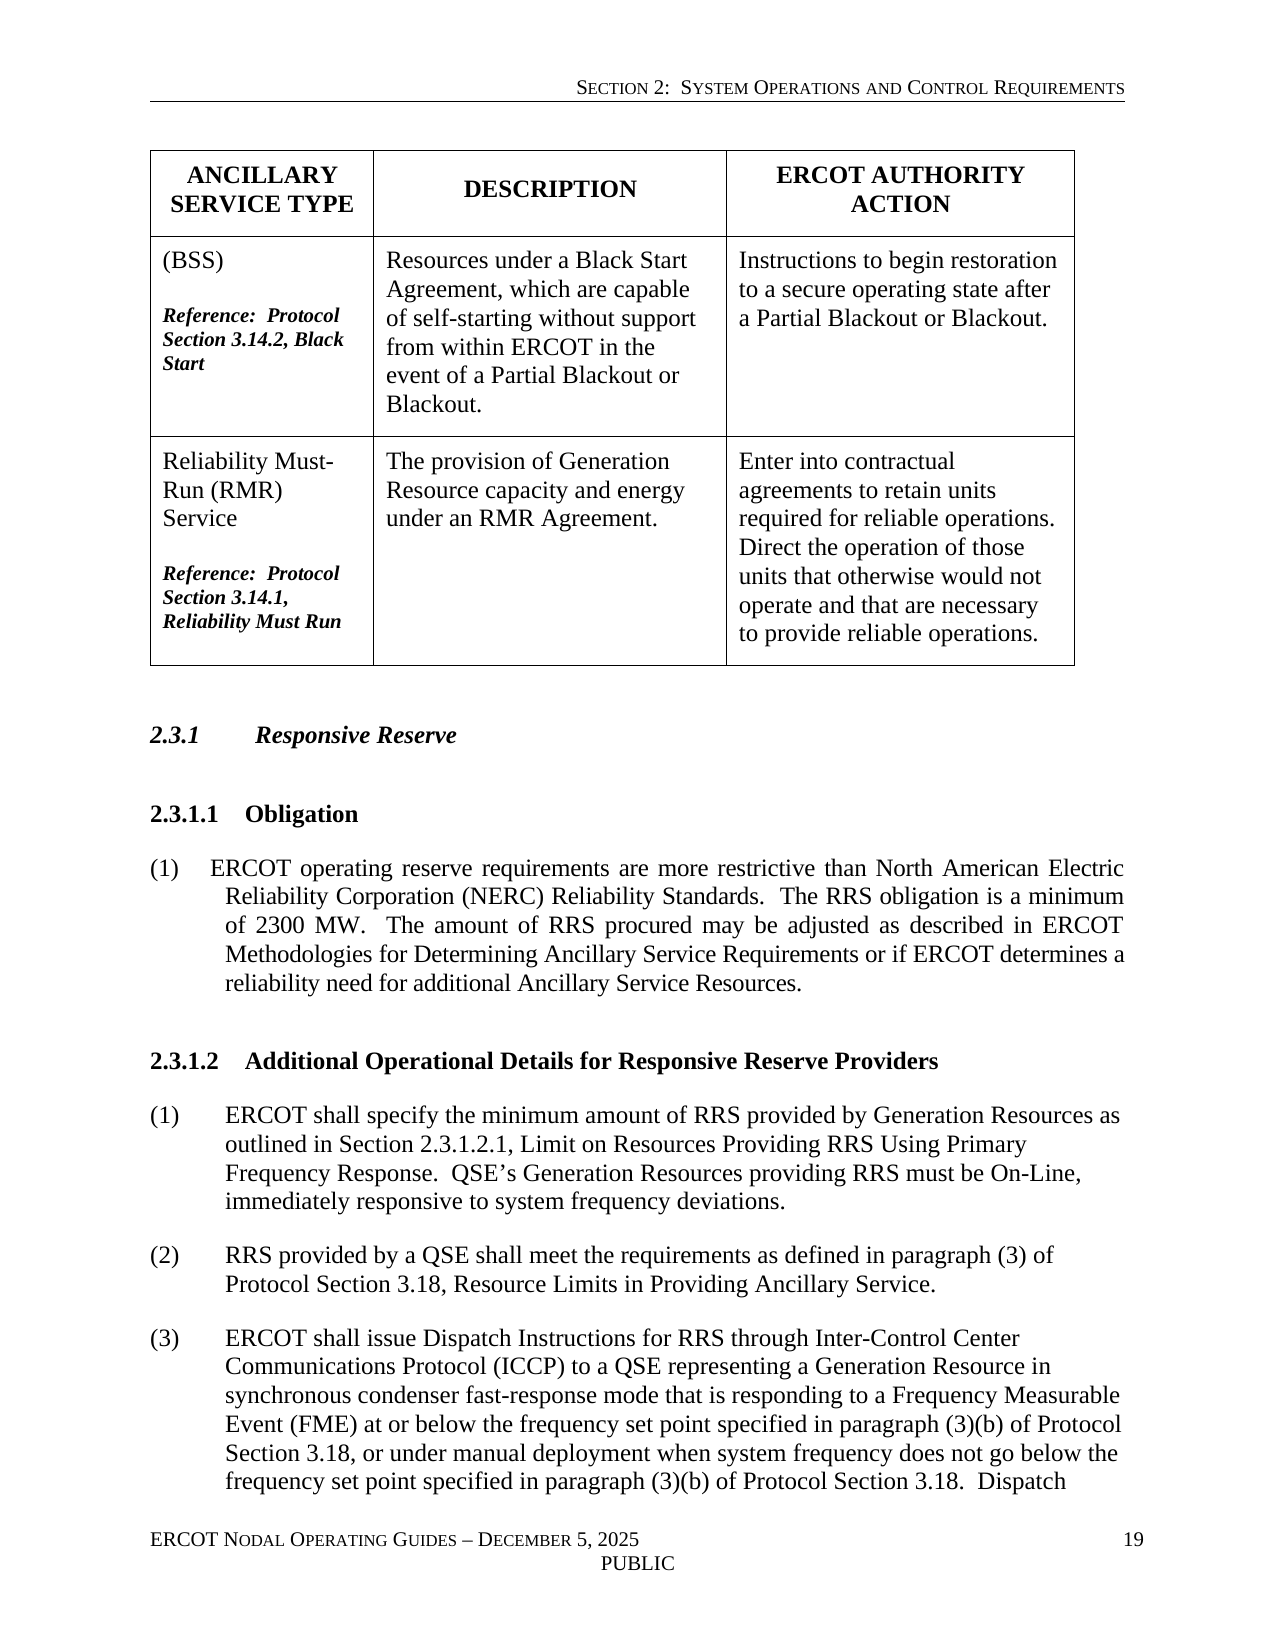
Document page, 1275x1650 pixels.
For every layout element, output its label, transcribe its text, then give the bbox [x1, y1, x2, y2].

table_cell The provision of Generation Resource capacity and energy under an RMR Agreement. [374, 437, 726, 665]
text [150, 1323, 1125, 1495]
table_header ANCILLARY SERVICE TYPE [151, 151, 373, 236]
text (1) ERCOT shall specify the minimum amount of RRS provided by Generation Resources as outlined in Section 2.3.1.2.1, Limit on Resources Providing RRS Using Primary Frequency Response. QSE’s Generation Resources providing RRS must be On-Line, immediately responsive to system frequency deviations. [150, 1100, 1125, 1215]
text (2) RRS provided by a QSE shall meet the requirements as defined in paragraph (3) of Protocol Section 3.18, Resource Limits in Providing Ancillary Service. [150, 1240, 1125, 1298]
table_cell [151, 237, 373, 436]
table_cell Reliability Must-Run (RMR) Service Reference: Protocol Section 3.14.1, Reliability Must Run [151, 437, 373, 665]
table_header DESCRIPTION [374, 151, 726, 236]
text 2.3.1 Responsive Reserve [150, 720, 1125, 749]
text 2.3.1.2 Additional Operational Details for Responsive Reserve Providers [150, 1046, 1125, 1075]
table_header ERCOT AUTHORITY ACTION [727, 151, 1074, 236]
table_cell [374, 237, 726, 436]
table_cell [727, 237, 1074, 436]
text (1) ERCOT operating reserve requirements are more restrictive than North American Electric Reliability Corporation (NERC) Reliability Standards. The RRS obligation is a minimum of 2300 MW. The amount of RRS procured may be adjusted as described in ERCOT Methodologies for Determining Ancillary Service Requirements or if ERCOT determines a reliability need for additional Ancillary Service Resources. [150, 853, 1125, 996]
text 2.3.1.1 Obligation [150, 799, 1125, 828]
table_cell Enter into contractual agreements to retain units required for reliable operations. Direct the operation of those units that otherwise would not operate and that are necessary to provide reliable operations. [727, 437, 1074, 665]
